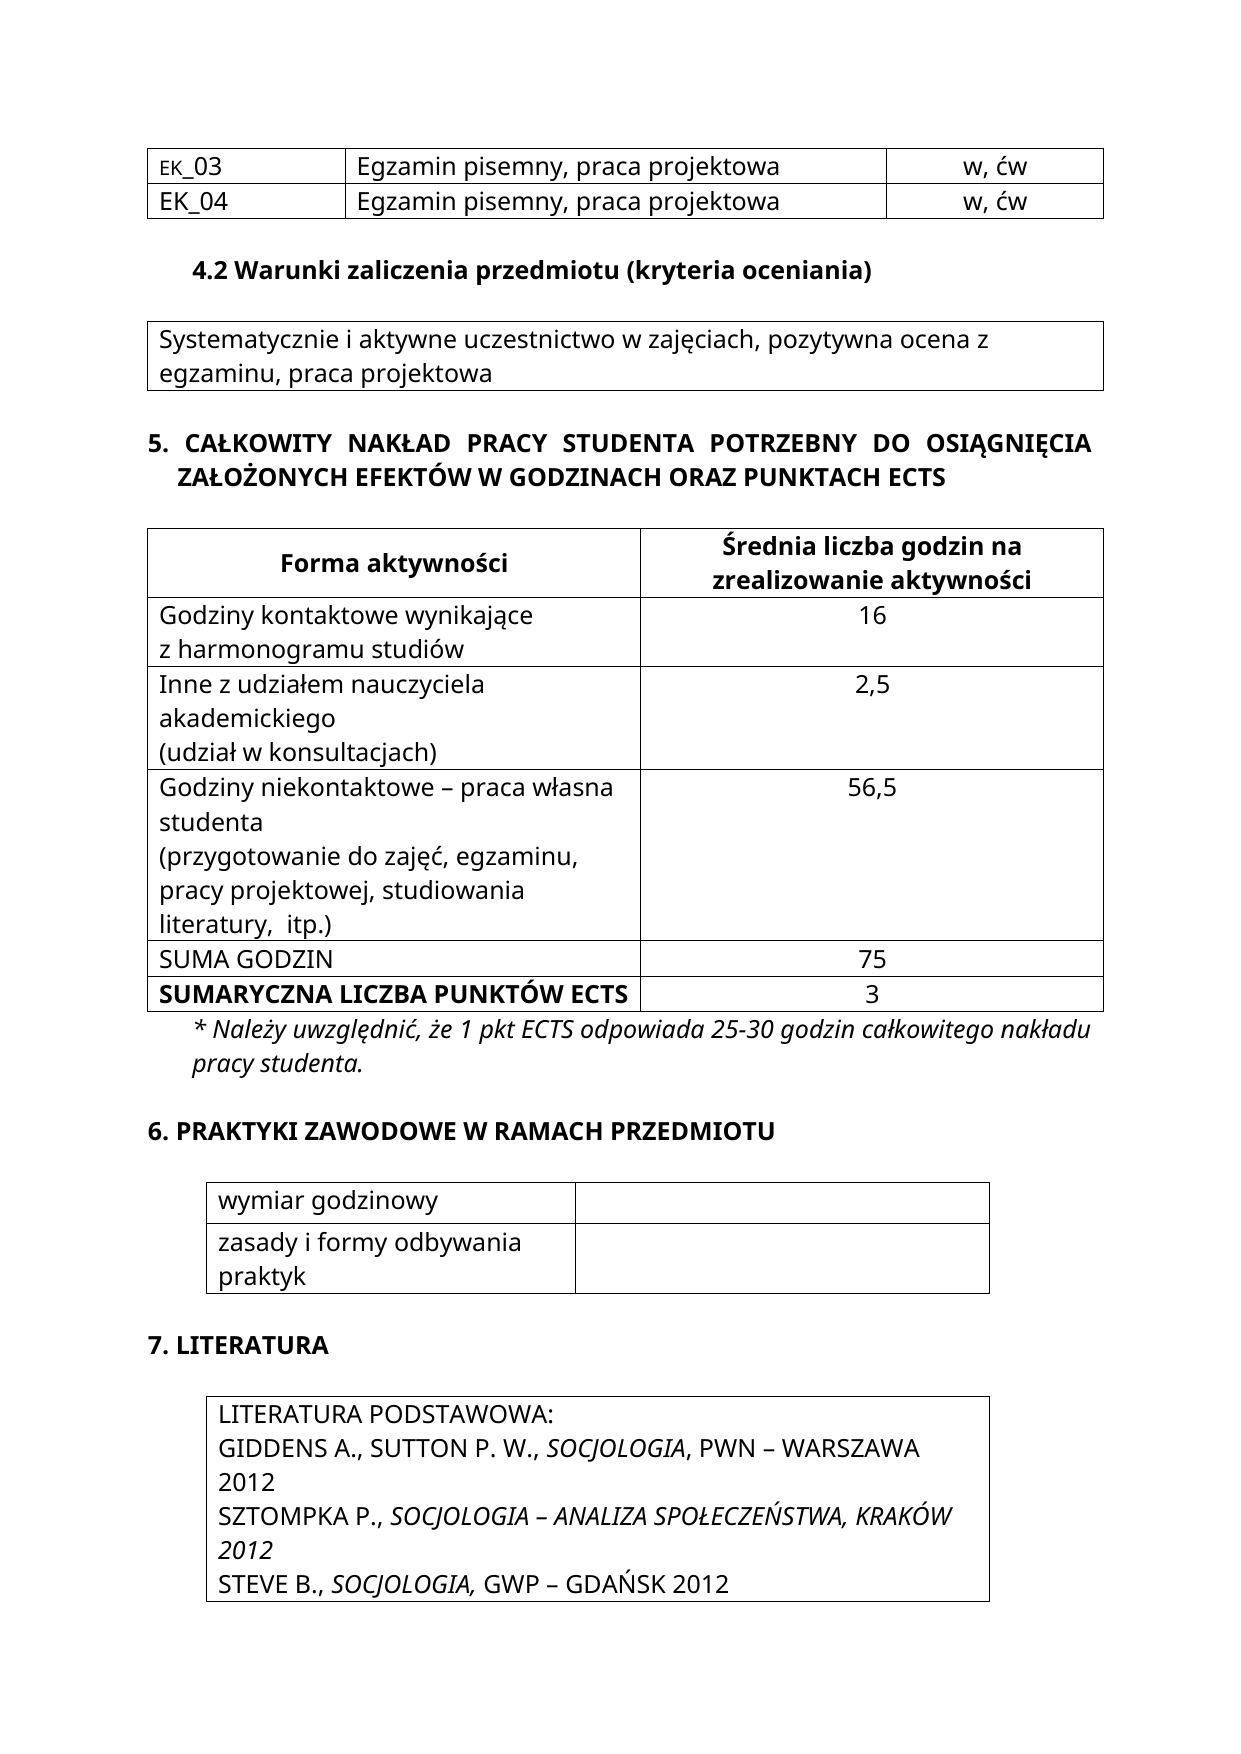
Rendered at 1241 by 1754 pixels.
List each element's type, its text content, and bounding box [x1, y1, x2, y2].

table_cell 16 [641, 598, 1103, 666]
text 7. LITERATURA [148, 1328, 1093, 1362]
table_cell w, ćw [887, 184, 1103, 218]
table_cell 2,5 [641, 667, 1103, 769]
table_cell zasady i formy odbywania praktyk [207, 1224, 575, 1292]
text 5. CAŁKOWITY NAKŁAD PRACY STUDENTA POTRZEBNY DO OSIĄGNIĘCIA ZAŁOŻONYCH EFEKTÓW W GODZINACH ORAZ PUNKTACH ECTS [148, 425, 1093, 493]
table_cell Godziny kontaktowe wynikające z harmonogramu studiów [148, 598, 640, 666]
table_cell [576, 1224, 989, 1292]
text 4.2 Warunki zaliczenia przedmiotu (kryteria oceniania) [192, 253, 1093, 287]
text 6. PRAKTYKI ZAWODOWE W RAMACH PRZEDMIOTU [148, 1114, 1093, 1148]
table_cell SUMARYCZNA LICZBA PUNKTÓW ECTS [148, 977, 640, 1011]
table_cell w, ćw [887, 149, 1103, 183]
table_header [207, 1397, 989, 1601]
table_header Forma aktywności [148, 529, 640, 597]
table_cell EK_04 [148, 184, 345, 218]
table_header [576, 1183, 989, 1223]
table_cell Godziny niekontaktowe – praca własna studenta (przygotowanie do zajęć, egzaminu, pracy projektowej, studiowania literatury, itp.) [148, 770, 640, 940]
table_cell 56,5 [641, 770, 1103, 940]
table_cell ek_03 [148, 149, 345, 183]
table_header wymiar godzinowy [207, 1183, 575, 1223]
table_cell 3 [641, 977, 1103, 1011]
text * Należy uwzględnić, że 1 pkt ECTS odpowiada 25-30 godzin całkowitego nakładu pracy studenta. [192, 1012, 1093, 1080]
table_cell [346, 149, 886, 183]
table_header Systematycznie i aktywne uczestnictwo w zajęciach, pozytywna ocena z egzaminu, praca projektowa [148, 322, 1103, 390]
table_header Średnia liczba godzin na zrealizowanie aktywności [641, 529, 1103, 597]
table_cell Inne z udziałem nauczyciela akademickiego (udział w konsultacjach) [148, 667, 640, 769]
table_cell SUMA GODZIN [148, 941, 640, 976]
table_cell Egzamin pisemny, praca projektowa [346, 184, 886, 218]
table_cell 75 [641, 941, 1103, 976]
